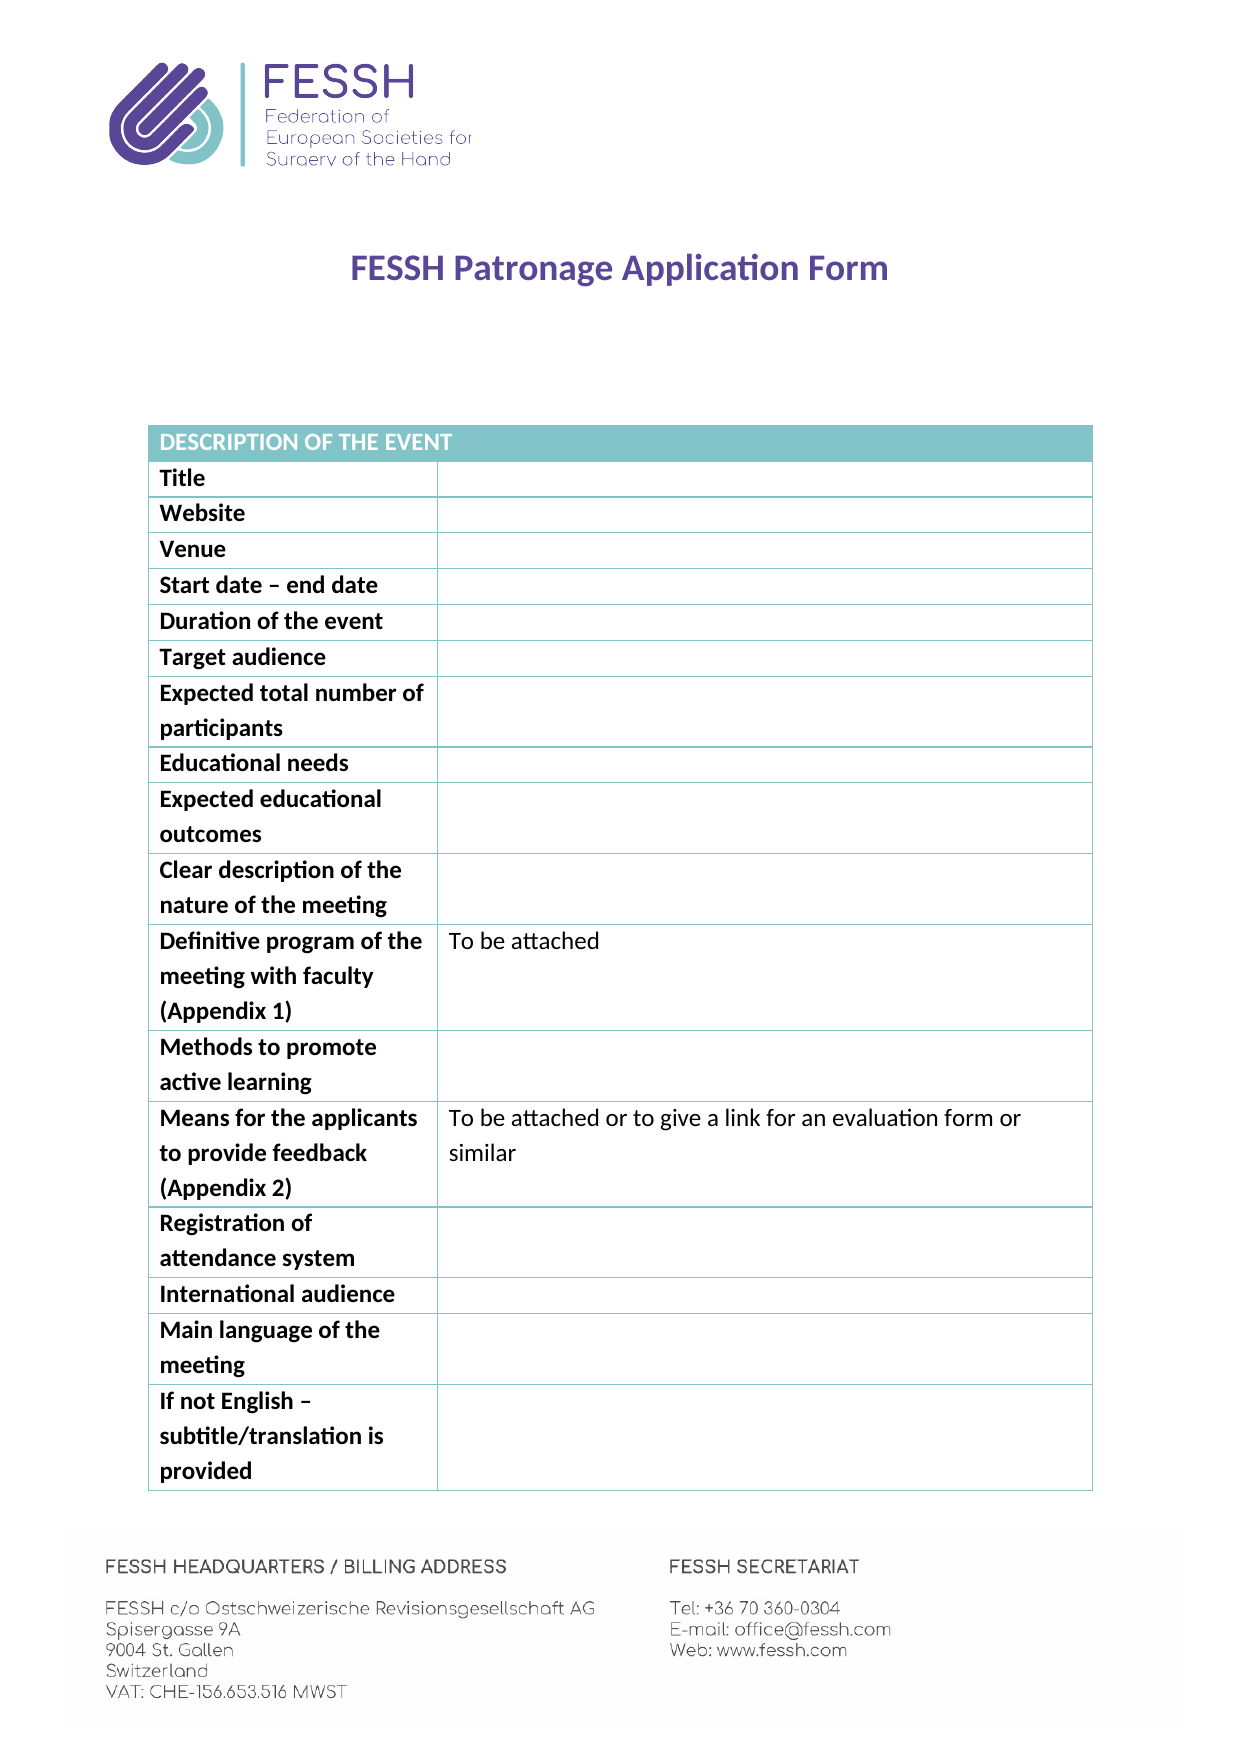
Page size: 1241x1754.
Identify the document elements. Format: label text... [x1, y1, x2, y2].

table_cell Target audience [149, 641, 437, 676]
table_cell Registration of attendance system [149, 1208, 437, 1277]
table_cell Start date – end date [149, 569, 437, 604]
table_cell Duration of the event [149, 605, 437, 640]
table_cell Website [149, 498, 437, 532]
table_cell [438, 1385, 1092, 1490]
table_cell If not English – subtitle/translation is provided [149, 1385, 437, 1490]
table_cell [438, 569, 1092, 604]
table_cell To be attached [438, 925, 1092, 1030]
table_cell [438, 462, 1092, 496]
table_cell Clear description of the nature of the meeting [149, 854, 437, 924]
table_cell [438, 1031, 1092, 1101]
table_cell [438, 533, 1092, 568]
table_cell Expected educational outcomes [149, 783, 437, 853]
table_cell Definitive program of the meeting with faculty (Appendix 1) [149, 925, 437, 1030]
table_cell Educational needs [149, 748, 437, 782]
table_cell [438, 498, 1092, 532]
table_cell Methods to promote active learning [149, 1031, 437, 1101]
table_cell [438, 854, 1092, 924]
table_cell [438, 783, 1092, 853]
table_cell To be attached or to give a link for an evaluation form or similar [438, 1102, 1092, 1206]
table_cell International audience [149, 1278, 437, 1313]
picture [59, 1525, 1185, 1730]
table_cell Means for the applicants to provide feedback (Appendix 2) [149, 1102, 437, 1206]
table_cell [438, 1208, 1092, 1277]
table_cell Main language of the meeting [149, 1314, 437, 1384]
table_cell [438, 677, 1092, 746]
table_cell Title [149, 462, 437, 496]
table_cell [438, 1278, 1092, 1313]
table_cell Venue [149, 533, 437, 568]
table_cell [438, 748, 1092, 782]
table_cell [438, 1314, 1092, 1384]
text FESSH Patronage Application Form [148, 250, 1093, 288]
table_cell [438, 641, 1092, 676]
table_header DESCRIPTION OF THE EVENT [149, 426, 1092, 461]
table_cell [438, 605, 1092, 640]
picture [108, 60, 472, 167]
table_cell Expected total number of participants [149, 677, 437, 746]
